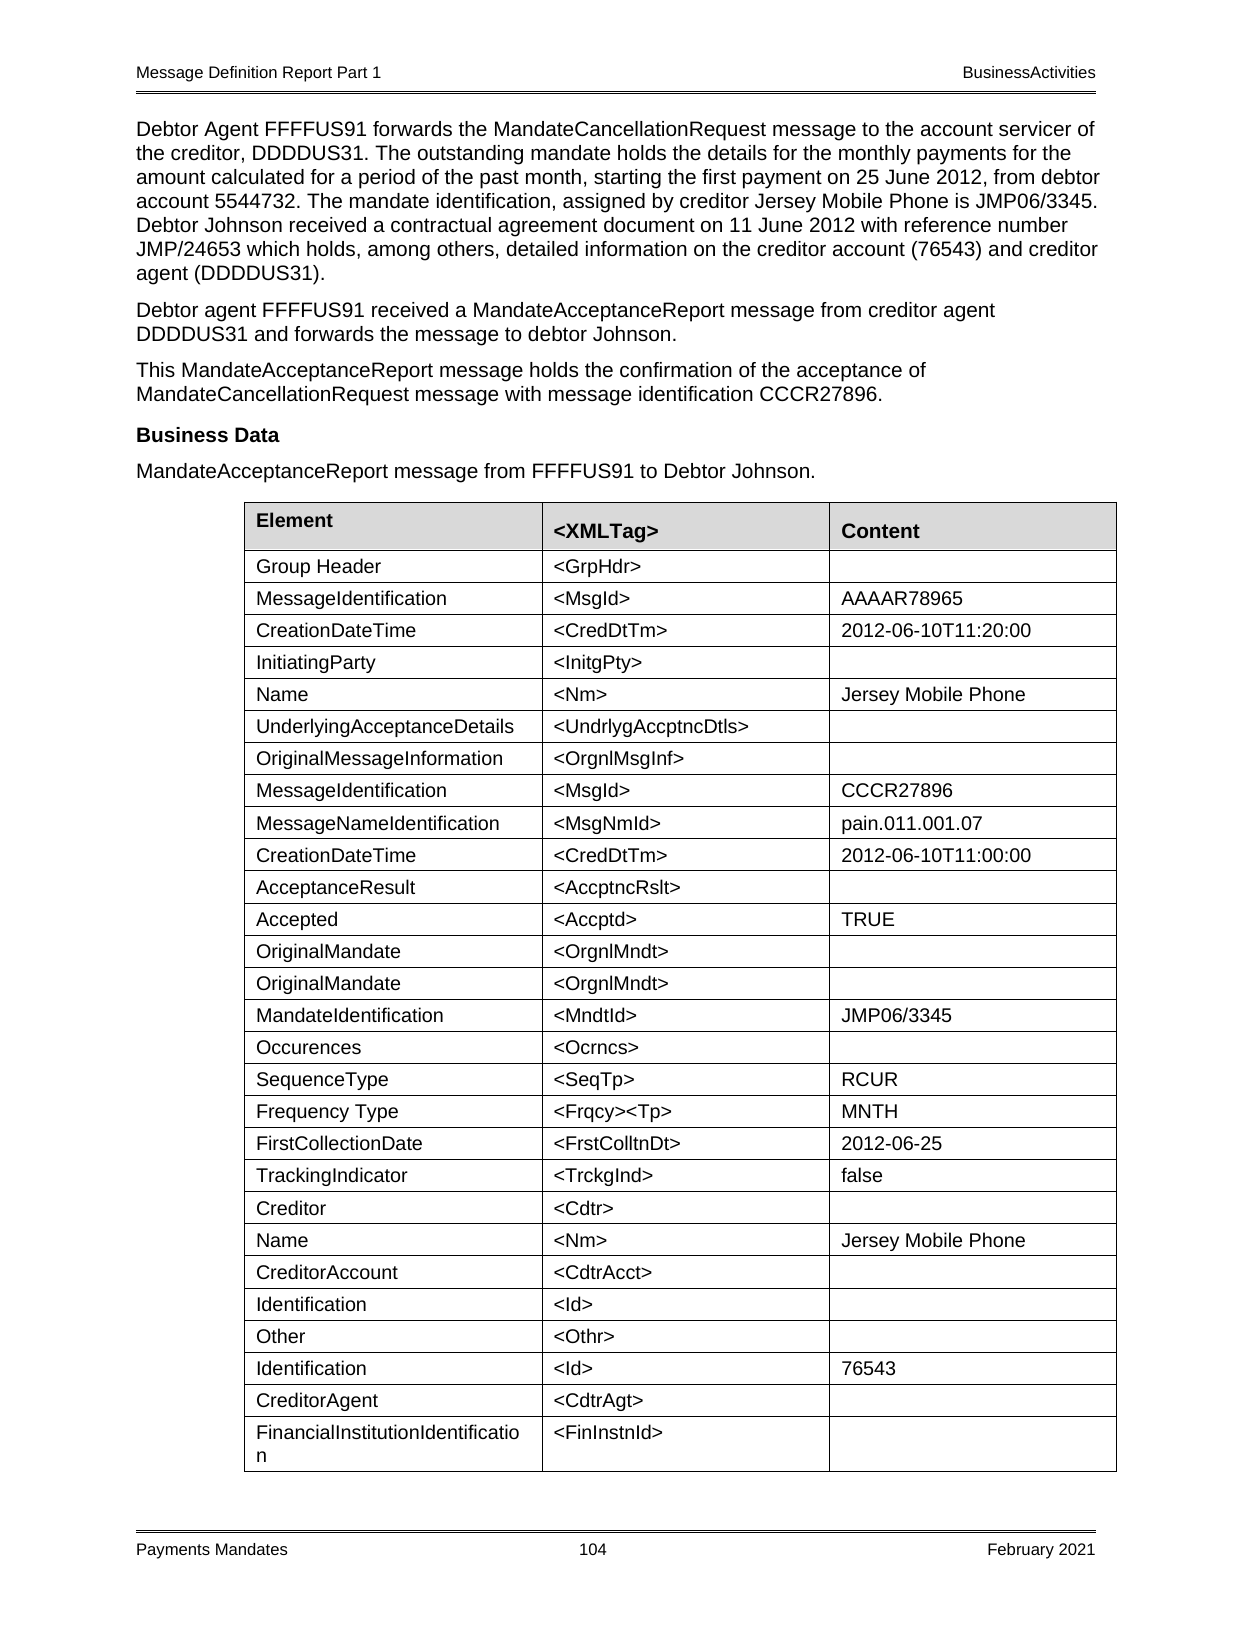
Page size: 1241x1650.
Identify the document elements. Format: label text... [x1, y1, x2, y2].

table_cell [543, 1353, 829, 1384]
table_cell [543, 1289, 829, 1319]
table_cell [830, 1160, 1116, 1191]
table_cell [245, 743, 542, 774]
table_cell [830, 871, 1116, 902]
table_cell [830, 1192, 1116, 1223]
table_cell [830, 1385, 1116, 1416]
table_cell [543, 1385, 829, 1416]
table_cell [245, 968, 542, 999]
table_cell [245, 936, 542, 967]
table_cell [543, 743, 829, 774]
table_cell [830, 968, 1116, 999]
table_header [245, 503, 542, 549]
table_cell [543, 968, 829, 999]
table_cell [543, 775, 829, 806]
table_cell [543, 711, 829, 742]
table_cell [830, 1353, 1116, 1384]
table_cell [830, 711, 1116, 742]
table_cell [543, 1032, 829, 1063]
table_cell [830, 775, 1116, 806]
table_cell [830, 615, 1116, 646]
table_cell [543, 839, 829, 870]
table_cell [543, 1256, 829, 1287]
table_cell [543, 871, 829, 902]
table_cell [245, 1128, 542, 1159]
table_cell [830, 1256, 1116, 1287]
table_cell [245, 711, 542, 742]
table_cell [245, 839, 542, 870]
text Debtor agent FFFFUS91 received a MandateAcceptanceReport message from creditor agent DDDDUS31 and forwards the message to debtor Johnson. [136, 297, 1104, 345]
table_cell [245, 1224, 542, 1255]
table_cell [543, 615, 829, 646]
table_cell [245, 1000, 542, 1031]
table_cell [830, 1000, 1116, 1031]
text Debtor Agent FFFFUS91 forwards the MandateCancellationRequest message to the account servicer of the creditor, DDDDUS31. The outstanding mandate holds the details for the monthly payments for the amount calculated for a period of the past month, starting the first payment on 25 June 2012, from debtor account 5544732. The mandate identification, assigned by creditor Jersey Mobile Phone is JMP06/3345. Debtor Johnson received a contractual agreement document on 11 June 2012 with reference number JMP/24653 which holds, among others, detailed information on the creditor account (76543) and creditor agent (DDDDUS31). [136, 117, 1104, 285]
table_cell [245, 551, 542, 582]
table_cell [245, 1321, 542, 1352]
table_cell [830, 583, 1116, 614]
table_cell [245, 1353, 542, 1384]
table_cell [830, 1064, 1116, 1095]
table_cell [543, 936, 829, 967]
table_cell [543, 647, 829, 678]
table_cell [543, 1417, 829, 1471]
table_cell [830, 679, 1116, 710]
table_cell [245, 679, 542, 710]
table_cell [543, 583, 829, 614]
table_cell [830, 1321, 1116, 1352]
text This MandateAcceptanceReport message holds the confirmation of the acceptance of MandateCancellationRequest message with message identification CCCR27896. [136, 358, 1104, 406]
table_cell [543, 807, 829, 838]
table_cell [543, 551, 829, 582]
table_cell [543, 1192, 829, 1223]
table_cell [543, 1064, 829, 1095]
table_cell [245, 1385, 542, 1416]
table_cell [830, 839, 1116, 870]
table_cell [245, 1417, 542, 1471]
text MandateAcceptanceReport message from FFFFUS91 to Debtor Johnson. [136, 459, 1104, 483]
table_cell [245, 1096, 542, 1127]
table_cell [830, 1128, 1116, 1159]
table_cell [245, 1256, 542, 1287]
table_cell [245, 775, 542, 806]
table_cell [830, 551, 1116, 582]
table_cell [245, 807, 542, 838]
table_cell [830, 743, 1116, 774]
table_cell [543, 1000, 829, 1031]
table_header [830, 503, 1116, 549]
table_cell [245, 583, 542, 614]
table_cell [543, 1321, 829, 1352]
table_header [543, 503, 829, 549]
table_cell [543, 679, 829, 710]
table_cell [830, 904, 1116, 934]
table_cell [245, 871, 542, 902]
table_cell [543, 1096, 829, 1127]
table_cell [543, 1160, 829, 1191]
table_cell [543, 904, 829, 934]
text Business Data [136, 422, 1104, 446]
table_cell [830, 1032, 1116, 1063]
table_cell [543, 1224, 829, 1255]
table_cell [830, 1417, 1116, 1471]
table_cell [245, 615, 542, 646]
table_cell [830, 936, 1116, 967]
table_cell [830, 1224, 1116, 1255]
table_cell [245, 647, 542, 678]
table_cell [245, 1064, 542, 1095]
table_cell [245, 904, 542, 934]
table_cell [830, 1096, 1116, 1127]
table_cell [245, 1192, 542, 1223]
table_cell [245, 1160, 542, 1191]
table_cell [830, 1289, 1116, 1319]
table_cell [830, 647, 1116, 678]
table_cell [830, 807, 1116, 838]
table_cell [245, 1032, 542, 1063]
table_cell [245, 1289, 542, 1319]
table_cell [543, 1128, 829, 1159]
